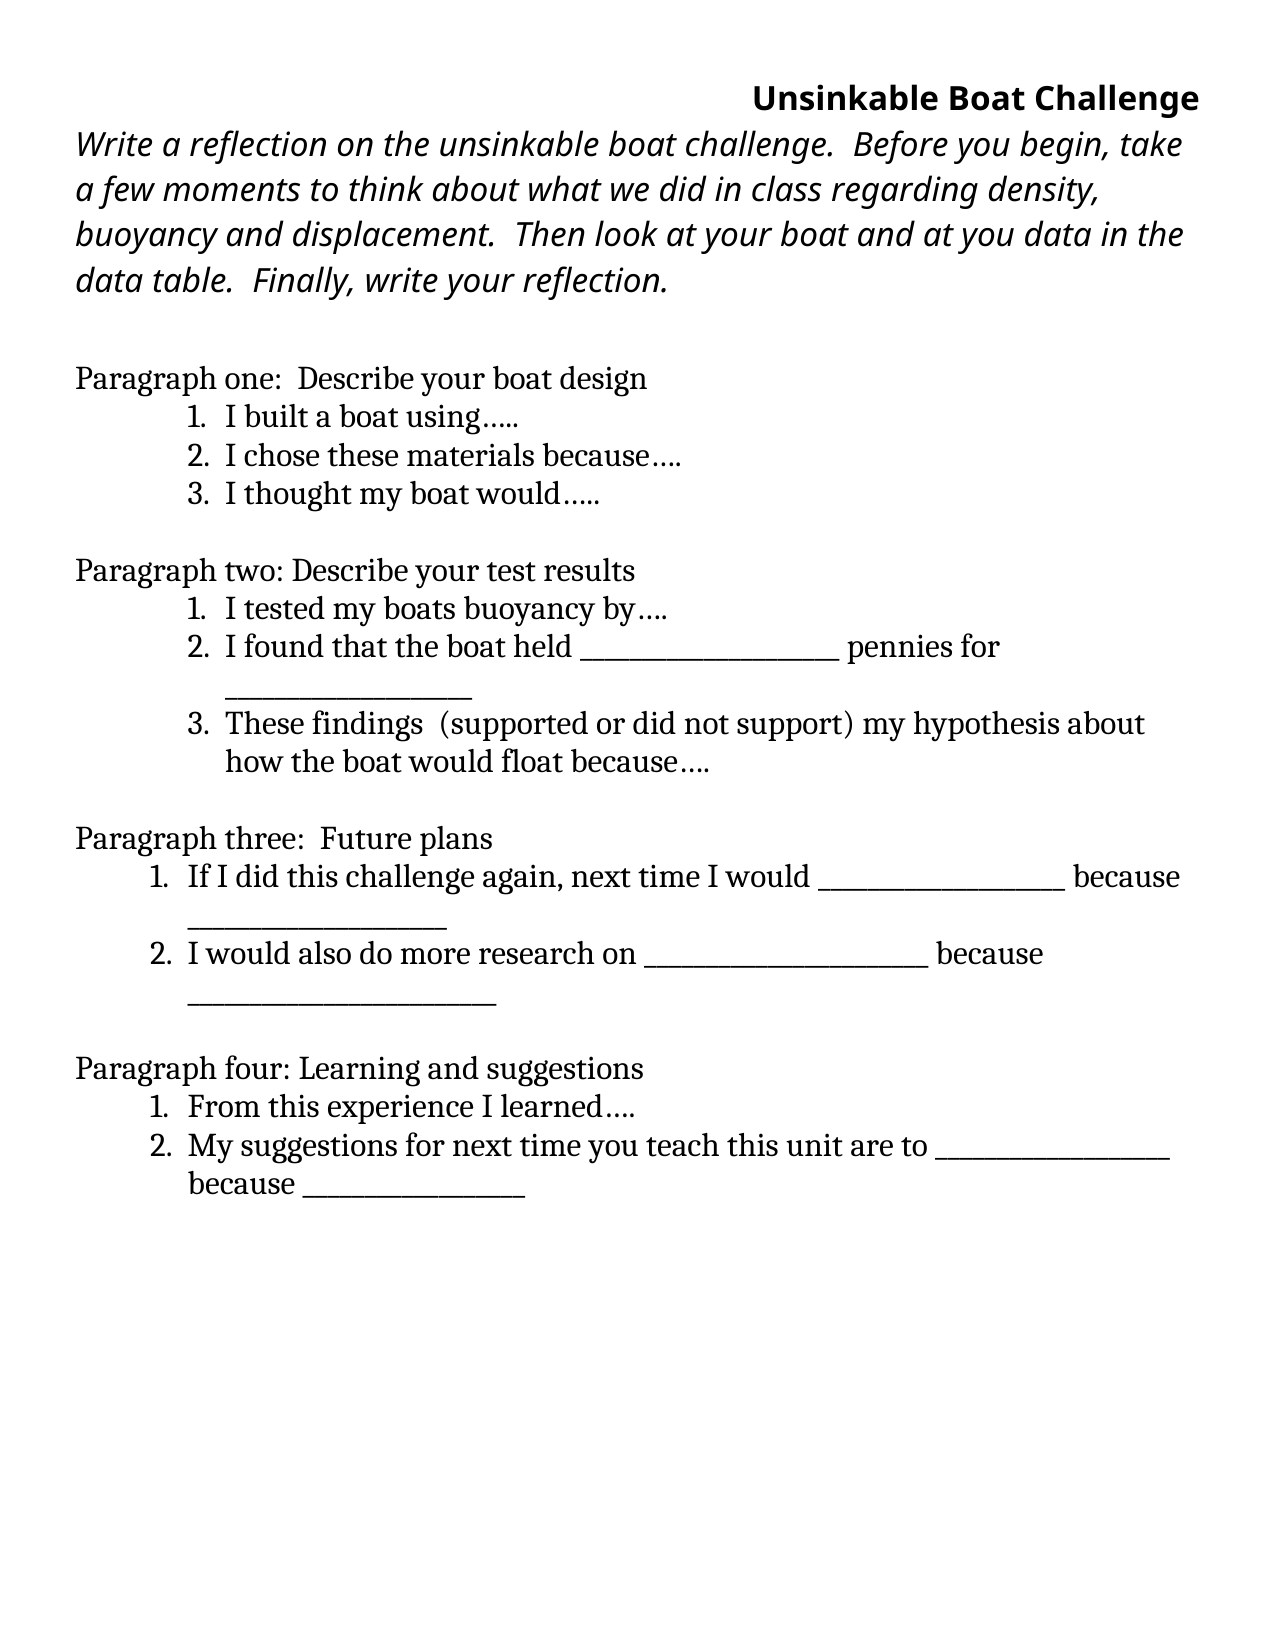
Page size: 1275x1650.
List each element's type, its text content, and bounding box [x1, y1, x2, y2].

list I chose these materials because…. [187, 436, 1200, 474]
list Paragraph three: Future plans [75, 819, 1200, 858]
list If I did this challenge again, next time I would ____________________ because _____________________ [150, 858, 1200, 934]
text Write a reflection on the unsinkable boat challenge. Before you begin, take a few moments to think about what we did in class regarding density, buoyancy and displacement. Then look at your boat and at you data in the data table. Finally, write your reflection. [75, 120, 1200, 302]
list These findings (supported or did not support) my hypothesis about how the boat would float because…. [187, 704, 1200, 781]
text Paragraph one: Describe your boat design [75, 359, 1200, 398]
text Paragraph four: Learning and suggestions [75, 1049, 1200, 1088]
text Paragraph two: Describe your test results [75, 551, 1200, 589]
list I found that the boat held _____________________ pennies for ____________________ [187, 628, 1200, 704]
list My suggestions for next time you teach this unit are to ___________________ because __________________ [150, 1126, 1200, 1203]
text Unsinkable Boat Challenge [75, 75, 1200, 120]
list I tested my boats buoyancy by…. [187, 589, 1200, 628]
list From this experience I learned…. [150, 1088, 1200, 1126]
list I built a boat using….. [187, 398, 1200, 436]
list I thought my boat would….. [187, 474, 1200, 513]
list I would also do more research on _______________________ because _________________________ [150, 934, 1200, 1011]
